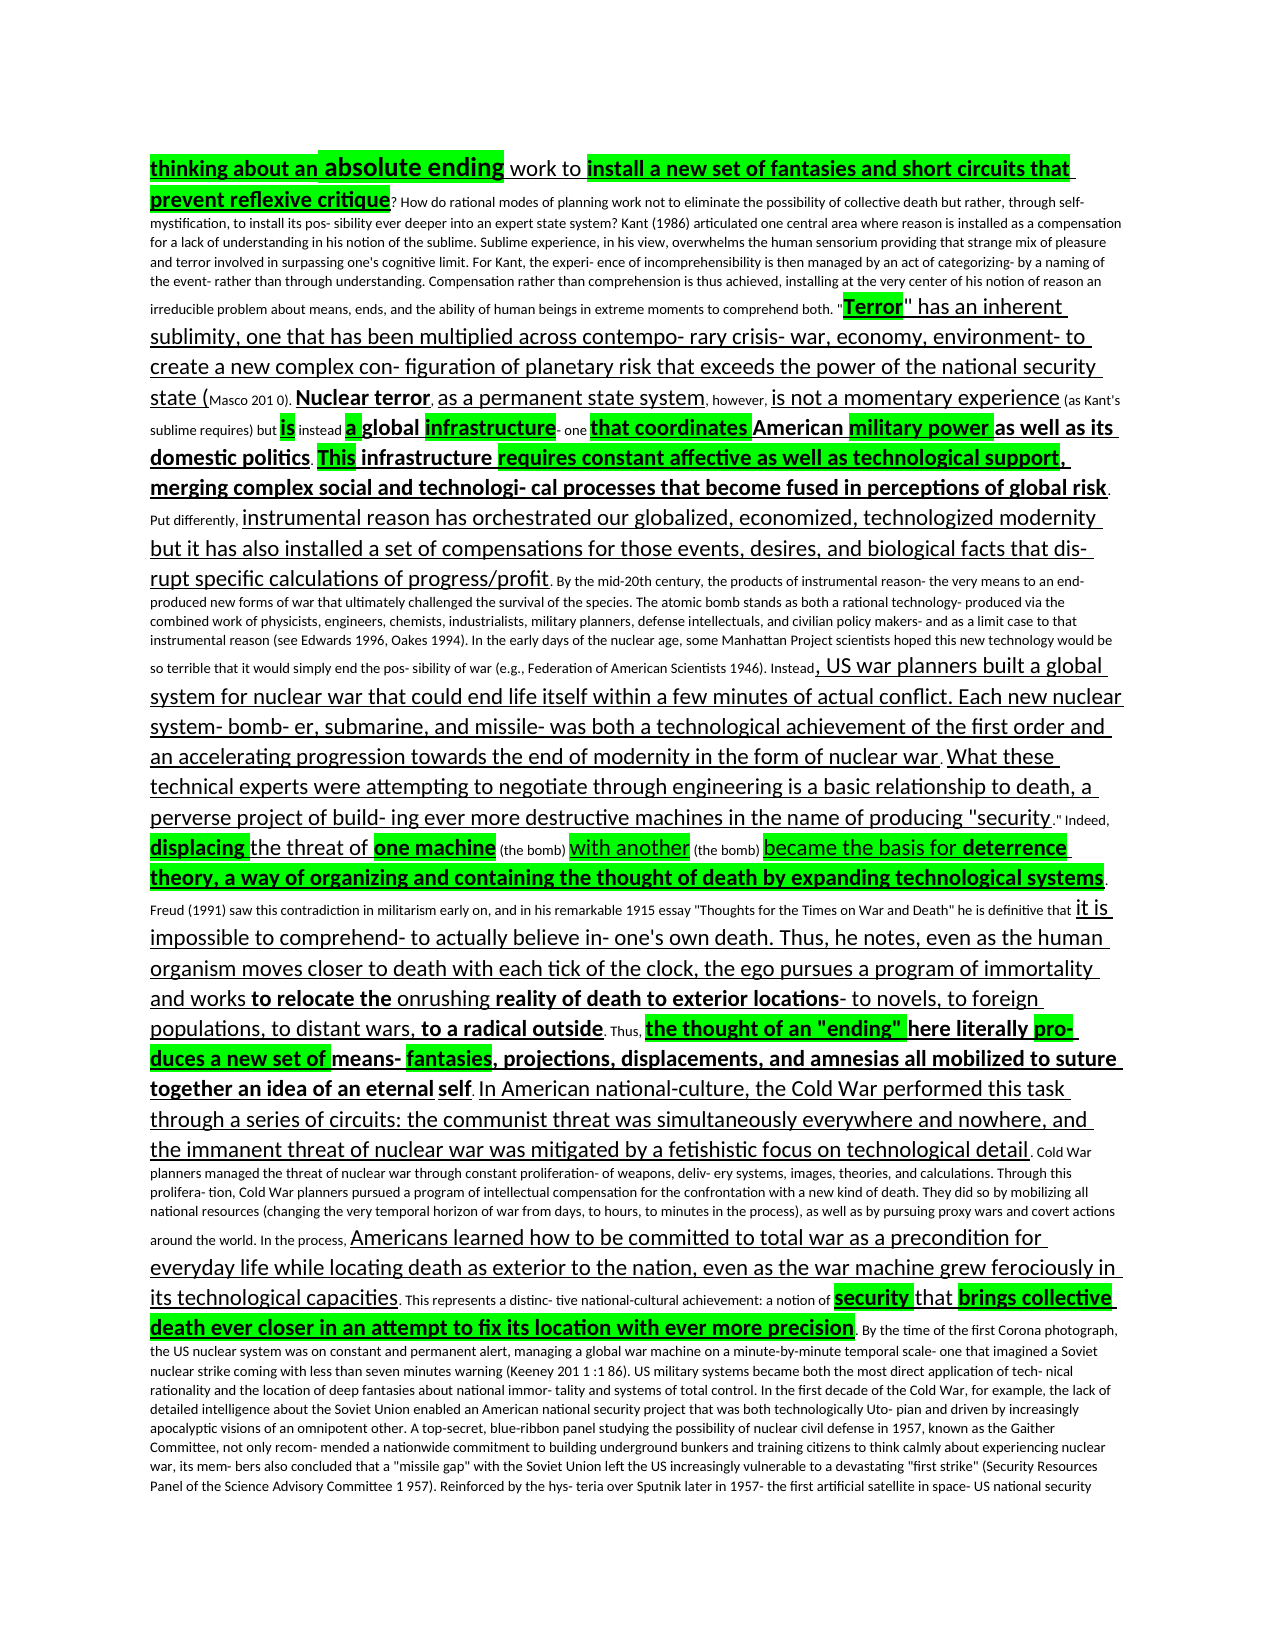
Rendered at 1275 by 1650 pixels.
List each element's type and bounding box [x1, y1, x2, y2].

text [150, 150, 1125, 1495]
